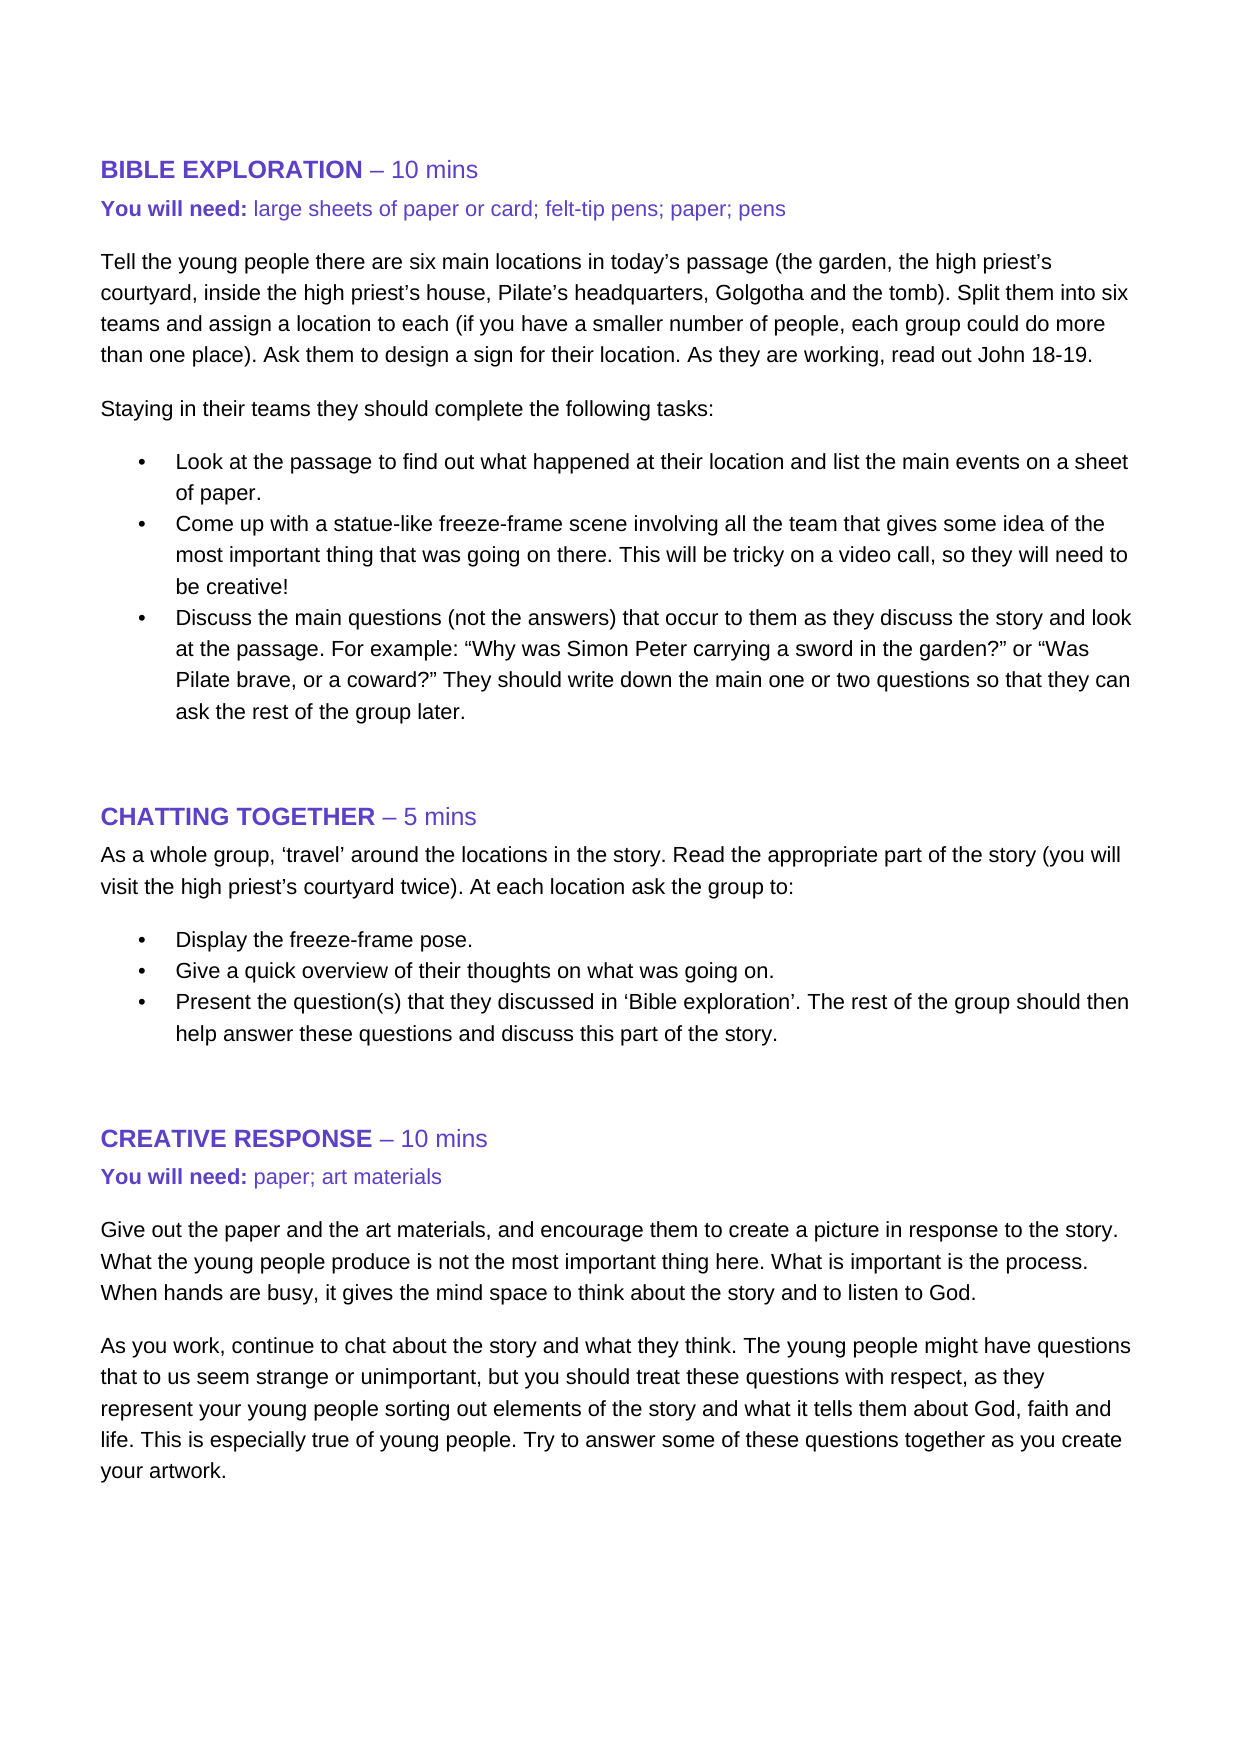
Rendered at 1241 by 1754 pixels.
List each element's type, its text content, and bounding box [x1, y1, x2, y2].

text You will need: large sheets of paper or card; felt-tip pens; paper; pens [100, 191, 1140, 222]
list Give a quick overview of their thoughts on what was going on. [138, 953, 1140, 985]
text As you work, continue to chat about the story and what they think. The young people might have questions that to us seem strange or unimportant, but you should treat these questions with respect, as they represent your young people sorting out elements of the story and what it tells them about God, faith and life. This is especially true of young people. Try to answer some of these questions together as you create your artwork. [100, 1328, 1140, 1485]
list Display the freeze-frame pose. [138, 922, 1140, 953]
list Come up with a statue-like freeze-frame scene involving all the team that gives some idea of the most important thing that was going on there. This will be tricky on a video call, so they will need to be creative! [138, 507, 1140, 600]
text You will need: paper; art materials [100, 1160, 1140, 1191]
list Discuss the main questions (not the answers) that occur to them as they discuss the story and look at the passage. For example: “Why was Simon Peter carrying a sword in the garden?” or “Was Pilate brave, or a coward?” They should write down the main one or two questions so that they can ask the rest of the group later. [138, 600, 1140, 725]
subtitle CREATIVE RESPONSE – 10 mins [100, 1122, 1140, 1153]
text As a whole group, ‘travel’ around the locations in the story. Read the appropriate part of the story (you will visit the high priest’s courtyard twice). At each location ask the group to: [100, 838, 1140, 900]
list Look at the passage to find out what happened at their location and list the main events on a sheet of paper. [138, 444, 1140, 507]
subtitle CHATTING TOGETHER – 5 mins [100, 800, 1140, 832]
text Give out the paper and the art materials, and encourage them to create a picture in response to the story. What the young people produce is not the most important thing here. What is important is the process. When hands are busy, it gives the mind space to think about the story and to listen to God. [100, 1213, 1140, 1307]
text Tell the young people there are six main locations in today’s passage (the garden, the high priest’s courtyard, inside the high priest’s house, Pilate’s headquarters, Golgotha and the tomb). Split them into six teams and assign a location to each (if you have a smaller number of people, each group could do more than one place). Ask them to design a sign for their location. As they are working, read out John 18-19. [100, 244, 1140, 369]
text Staying in their teams they should complete the following tasks: [100, 391, 1140, 422]
subtitle BIBLE EXPLORATION – 10 mins [100, 153, 1140, 185]
list Present the question(s) that they discussed in ‘Bible exploration’. The rest of the group should then help answer these questions and discuss this part of the story. [138, 985, 1140, 1047]
